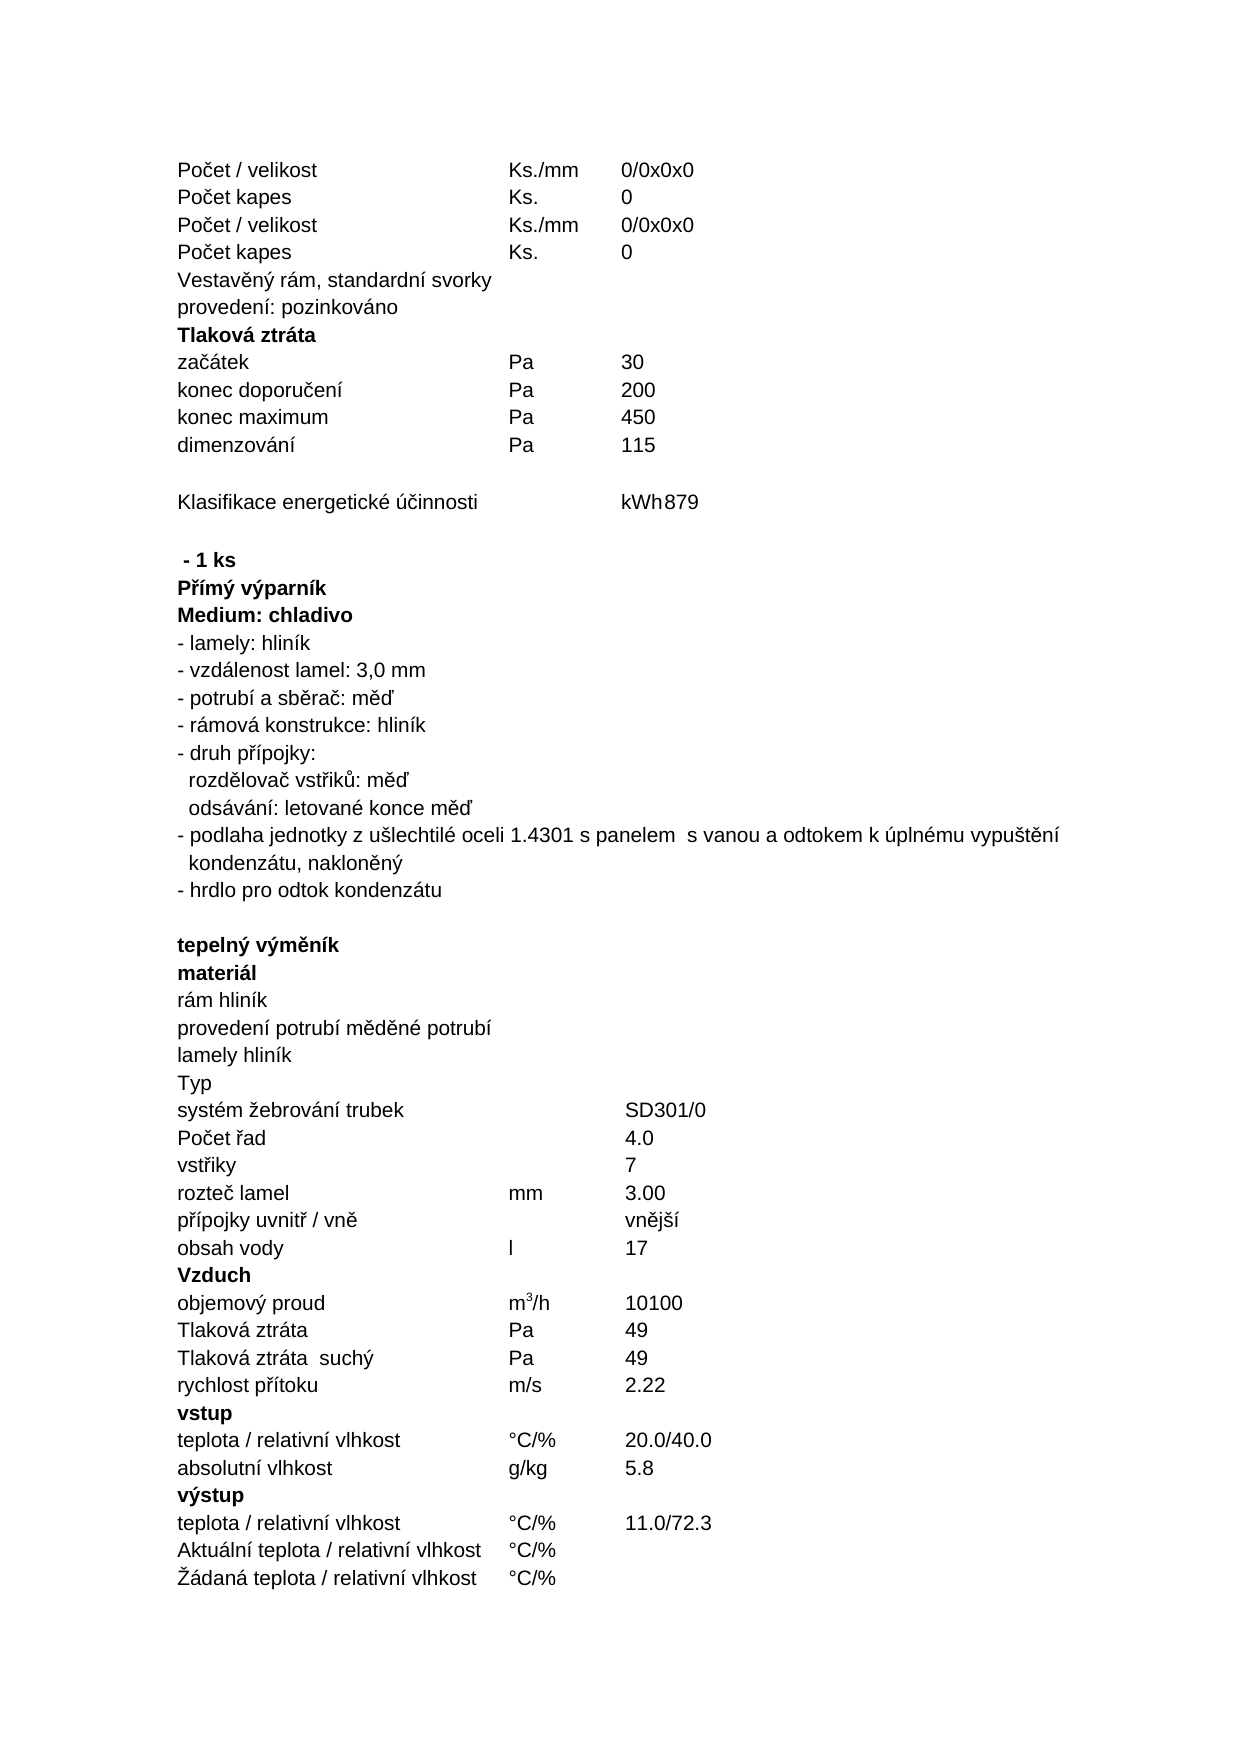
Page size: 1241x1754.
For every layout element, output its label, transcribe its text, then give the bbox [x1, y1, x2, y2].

text konec maximum Pa 450 [177, 405, 1182, 429]
text začátek Pa 30 [177, 350, 1182, 374]
text Počet řad 4.0 [177, 1125, 1182, 1149]
text vstřiky 7 [177, 1153, 1182, 1177]
text rozteč lamel mm 3.00 [177, 1180, 1182, 1204]
text materiál [177, 960, 1182, 984]
text rám hliník [177, 988, 1182, 1012]
text Žádaná teplota / relativní vlhkost °C/% [177, 1565, 1182, 1589]
text Vzduch [177, 1263, 1182, 1287]
text Tlaková ztráta suchý Pa 49 [177, 1345, 1182, 1369]
text - podlaha jednotky z ušlechtilé oceli 1.4301 s panelem s vanou a odtokem k úplnému vypuštění [177, 823, 1182, 847]
text Tlaková ztráta [177, 322, 1182, 346]
text kondenzátu, nakloněný [177, 850, 1182, 874]
text provedení: pozinkováno [177, 295, 1182, 319]
text vstup [177, 1400, 1182, 1424]
text Vestavěný rám, standardní svorky [177, 267, 1182, 291]
text dimenzování Pa 115 [177, 432, 1182, 456]
text rychlost přítoku m/s 2.22 [177, 1373, 1182, 1397]
text konec doporučení Pa 200 [177, 377, 1182, 401]
text - lamely: hliník [177, 630, 1182, 654]
text teplota / relativní vlhkost °C/% 20.0/40.0 [177, 1428, 1182, 1452]
text výstup [177, 1483, 1182, 1507]
text obsah vody l 17 [177, 1235, 1182, 1259]
text Aktuální teplota / relativní vlhkost °C/% [177, 1538, 1182, 1562]
text odsávání: letované konce měď [177, 795, 1182, 819]
text objemový proud m3/h 10100 [177, 1290, 1182, 1314]
text - vzdálenost lamel: 3,0 mm [177, 658, 1182, 682]
text Počet / velikost Ks./mm 0/0x0x0 [177, 157, 1182, 181]
text absolutní vlhkost g/kg 5.8 [177, 1455, 1182, 1479]
text - 1 ks [177, 548, 1182, 572]
text - rámová konstrukce: hliník [177, 713, 1182, 737]
text Počet kapes Ks. 0 [177, 185, 1182, 209]
text - druh přípojky: [177, 740, 1182, 764]
text Tlaková ztráta Pa 49 [177, 1318, 1182, 1342]
text lamely hliník [177, 1043, 1182, 1067]
text Počet kapes Ks. 0 [177, 240, 1182, 264]
text Klasifikace energetické účinnosti kWh 879 [177, 490, 1182, 514]
text provedení potrubí měděné potrubí [177, 1015, 1182, 1039]
text Medium: chladivo [177, 603, 1182, 627]
text rozdělovač vstřiků: měď [177, 768, 1182, 792]
text Počet / velikost Ks./mm 0/0x0x0 [177, 212, 1182, 236]
text - potrubí a sběrač: měď [177, 685, 1182, 709]
text Typ [177, 1070, 1182, 1094]
text tepelný výměník [177, 933, 1182, 957]
text - hrdlo pro odtok kondenzátu [177, 878, 1182, 902]
text přípojky uvnitř / vně vnější [177, 1208, 1182, 1232]
text systém žebrování trubek SD301/0 [177, 1098, 1182, 1122]
text Přímý výparník [177, 575, 1182, 599]
text teplota / relativní vlhkost °C/% 11.0/72.3 [177, 1510, 1182, 1534]
